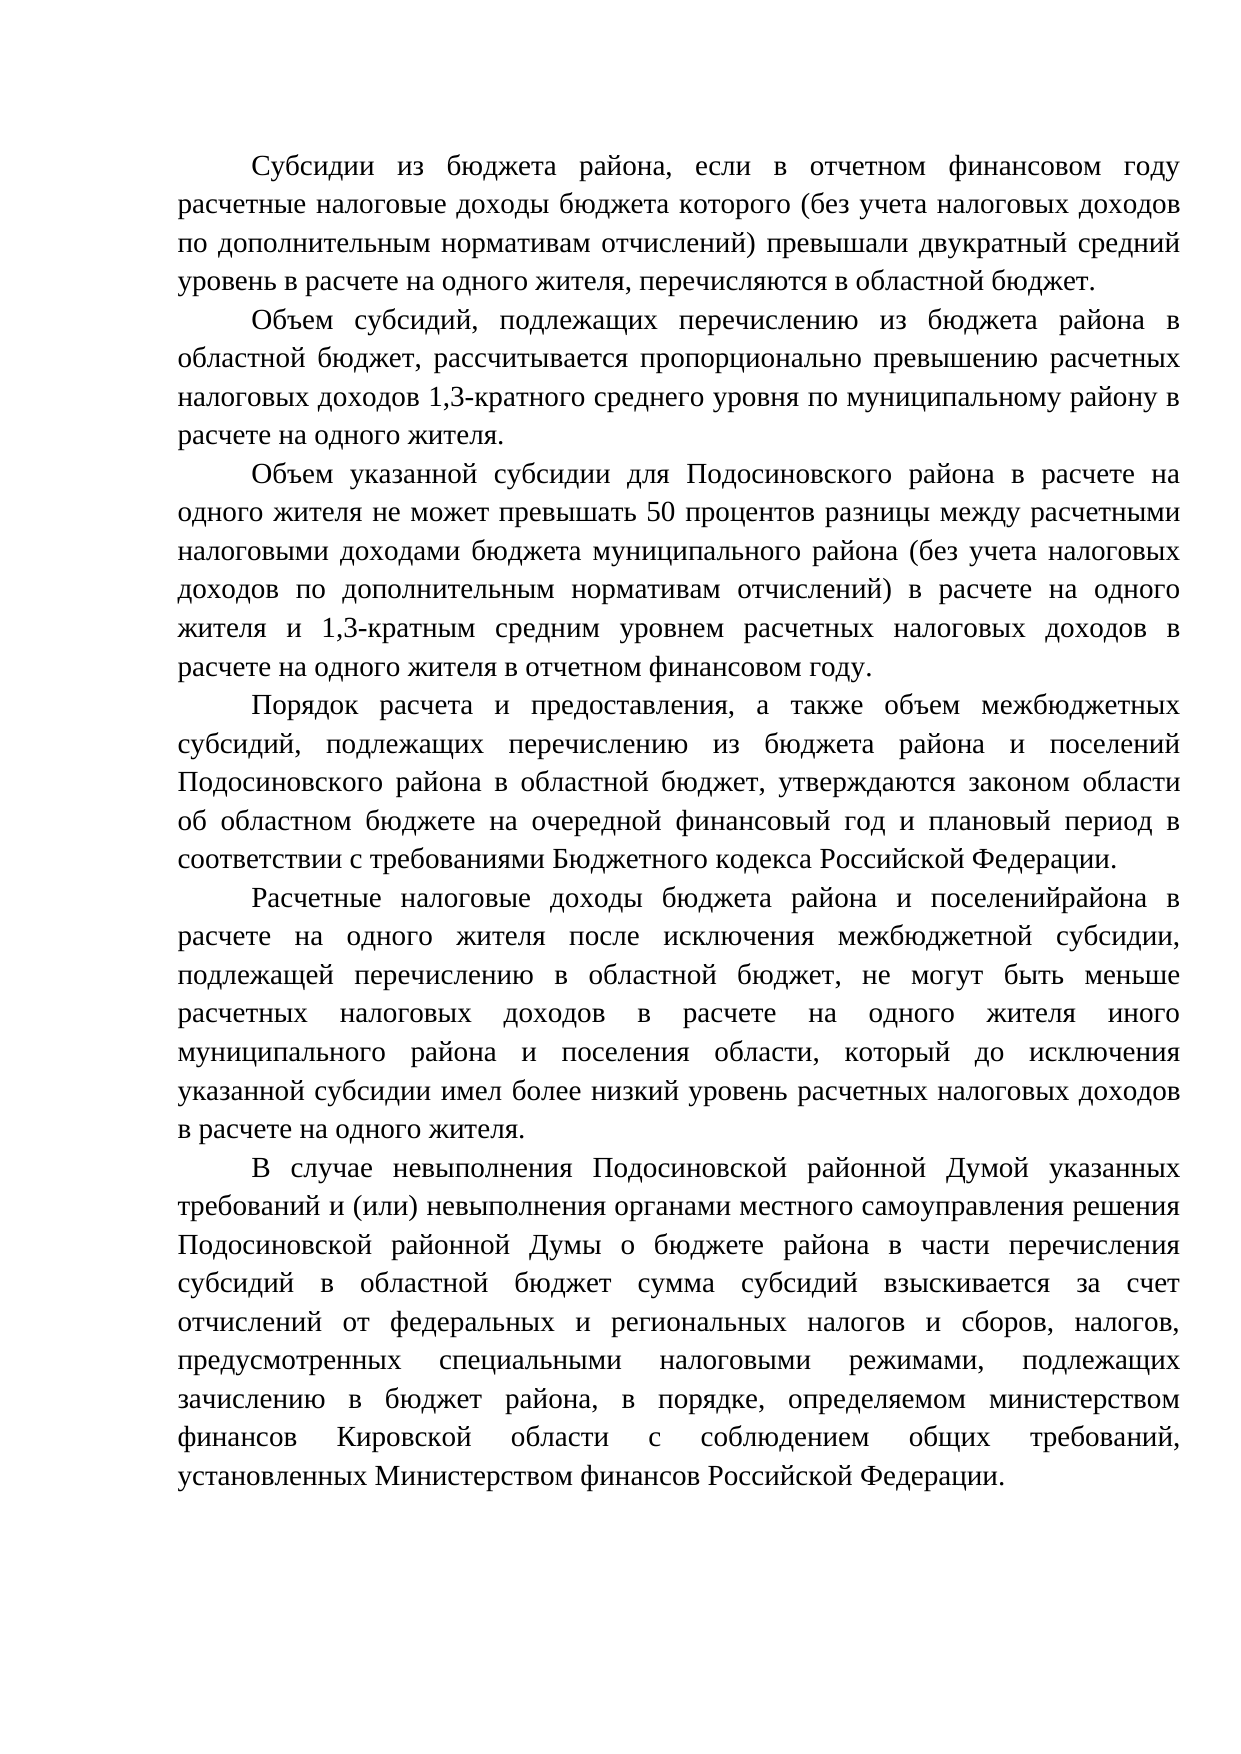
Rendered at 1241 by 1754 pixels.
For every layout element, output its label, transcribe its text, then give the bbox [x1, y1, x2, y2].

text Порядок расчета и предоставления, а также объем межбюджетных субсидий, подлежащих перечислению из бюджета района и поселений Подосиновского района в областной бюджет, утверждаются законом области об областном бюджете на очередной финансовый год и плановый период в соответствии с требованиями Бюджетного кодекса Российской Федерации. [177, 687, 1181, 875]
text Объем указанной субсидии для Подосиновского района в расчете на одного жителя не может превышать 50 процентов разницы между расчетными налоговыми доходами бюджета муниципального района (без учета налоговых доходов по дополнительным нормативам отчислений) в расчете на одного жителя и 1,3-кратным средним уровнем расчетных налоговых доходов в расчете на одного жителя в отчетном финансовом году. [177, 456, 1181, 682]
text Объем субсидий, подлежащих перечислению из бюджета района в областной бюджет, рассчитывается пропорционально превышению расчетных налоговых доходов 1,3-кратного среднего уровня по муниципальному району в расчете на одного жителя. [177, 302, 1181, 451]
text Субсидии из бюджета района, если в отчетном финансовом году расчетные налоговые доходы бюджета которого (без учета налоговых доходов по дополнительным нормативам отчислений) превышали двукратный средний уровень в расчете на одного жителя, перечисляются в областной бюджет. [177, 148, 1181, 297]
text В случае невыполнения Подосиновской районной Думой указанных требований и (или) невыполнения органами местного самоуправления решения Подосиновской районной Думы о бюджете района в части перечисления субсидий в областной бюджет сумма субсидий взыскивается за счет отчислений от федеральных и региональных налогов и сборов, налогов, предусмотренных специальными налоговыми режимами, подлежащих зачислению в бюджет района, в порядке, определяемом министерством финансов Кировской области с соблюдением общих требований, установленных Министерством финансов Российской Федерации. [177, 1150, 1181, 1492]
text Расчетные налоговые доходы бюджета района и поселенийрайона в расчете на одного жителя после исключения межбюджетной субсидии, подлежащей перечислению в областной бюджет, не могут быть меньше расчетных налоговых доходов в расчете на одного жителя иного муниципального района и поселения области, который до исключения указанной субсидии имел более низкий уровень расчетных налоговых доходов в расчете на одного жителя. [177, 880, 1181, 1145]
